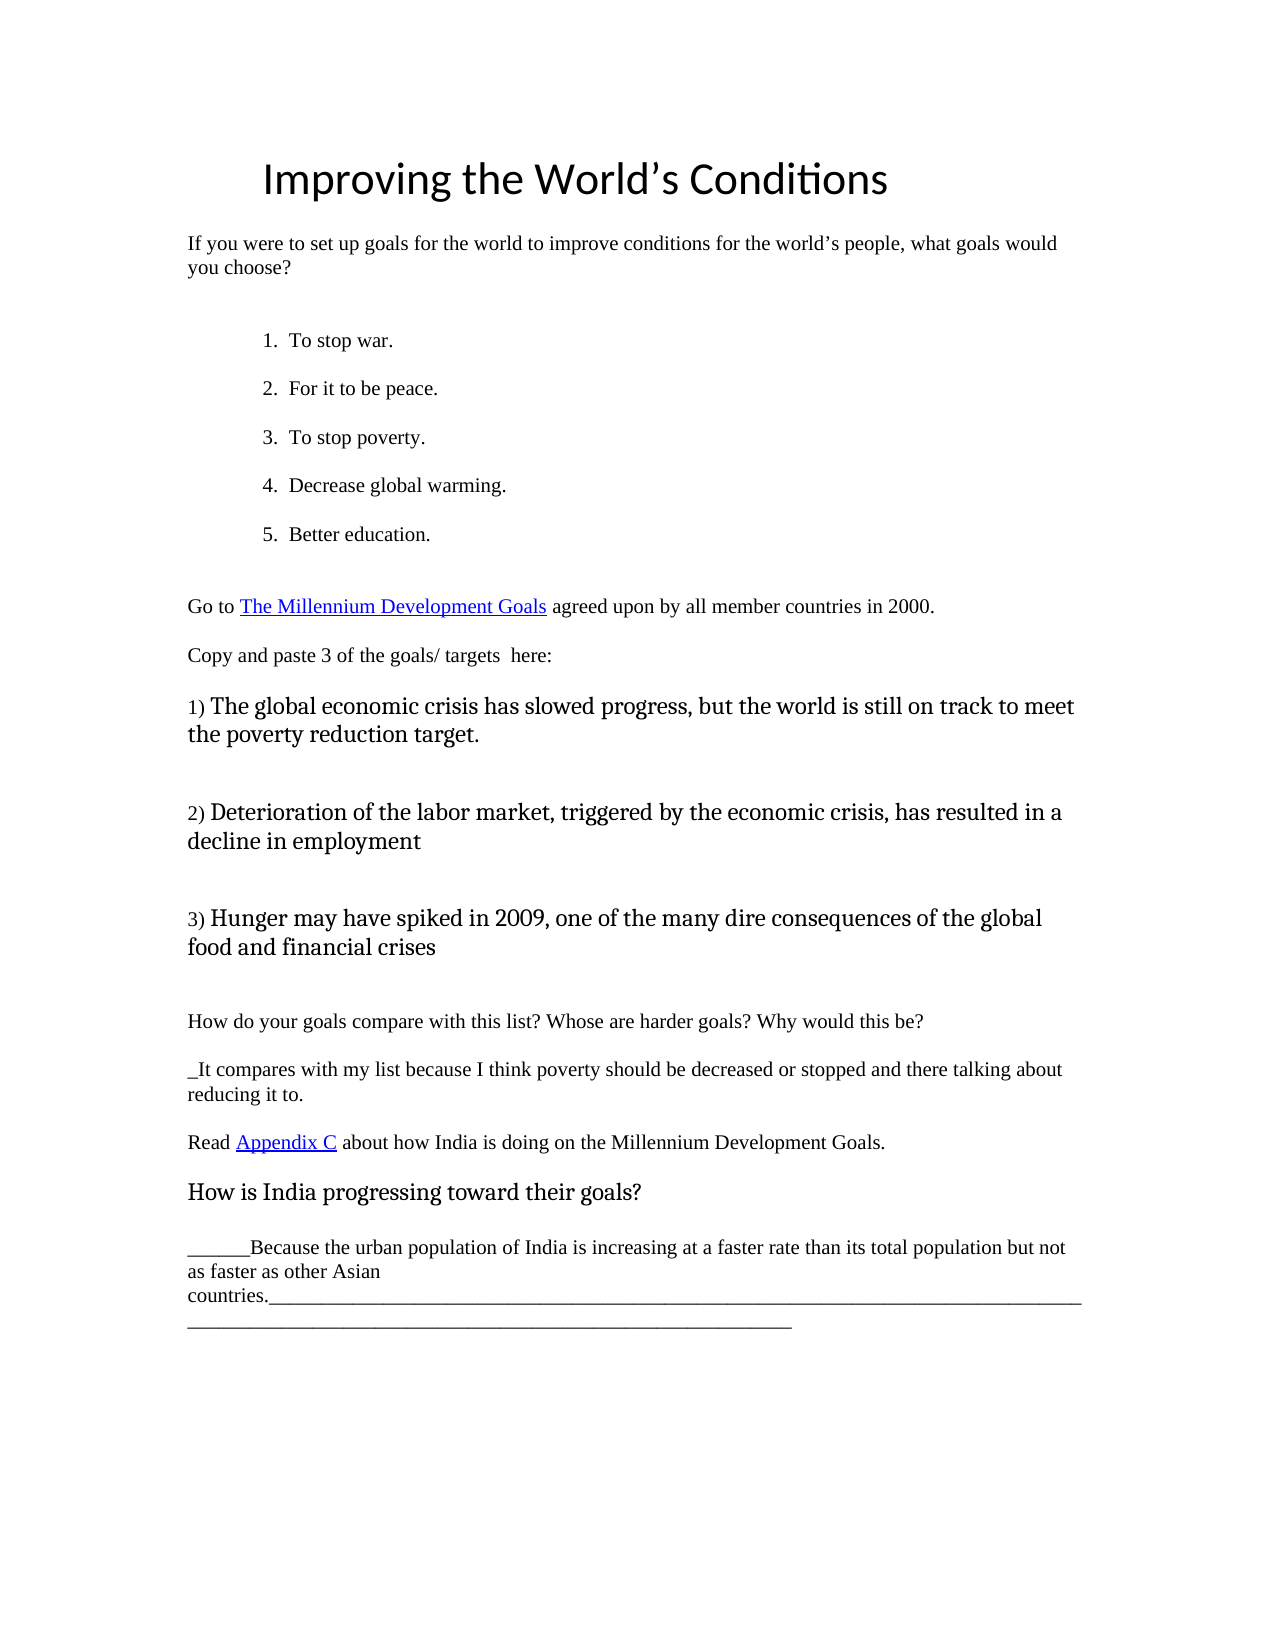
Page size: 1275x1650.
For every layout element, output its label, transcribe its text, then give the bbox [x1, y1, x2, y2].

text Read Appendix C about how India is doing on the Millennium Development Goals. [187, 1129, 1087, 1154]
text ______Because the urban population of India is increasing at a faster rate than its total population but not as faster as other Asian countries.________________________________________________________________________________________________________________________________________ [187, 1235, 1087, 1331]
text How is India progressing toward their goals? [187, 1178, 1087, 1206]
text 3. To stop poverty. [187, 424, 1087, 449]
text 2) Deterioration of the labor market, triggered by the economic crisis, has resulted in a decline in employment [187, 798, 1087, 855]
text _It compares with my list because I think poverty should be decreased or stopped and there talking about reducing it to. [187, 1057, 1087, 1106]
text 2. For it to be peace. [187, 376, 1087, 400]
text Improving the World’s Conditions [187, 150, 1087, 206]
text Go to The Millennium Development Goals agreed upon by all member countries in 2000. [187, 594, 1087, 618]
text 3) Hunger may have spiked in 2009, one of the many dire consequences of the global food and financial crises [187, 904, 1087, 961]
text 1) The global economic crisis has slowed progress, but the world is still on track to meet the poverty reduction target. [187, 692, 1087, 749]
text 5. Better education. [187, 522, 1087, 546]
text If you were to set up goals for the world to improve conditions for the world’s people, what goals would you choose? [187, 231, 1087, 279]
text How do your goals compare with this list? Whose are harder goals? Why would this be? [187, 1009, 1087, 1033]
text 1. To stop war. [187, 327, 1087, 352]
text Copy and paste 3 of the goals/ targets here: [187, 643, 1087, 667]
text 4. Decrease global warming. [187, 473, 1087, 497]
